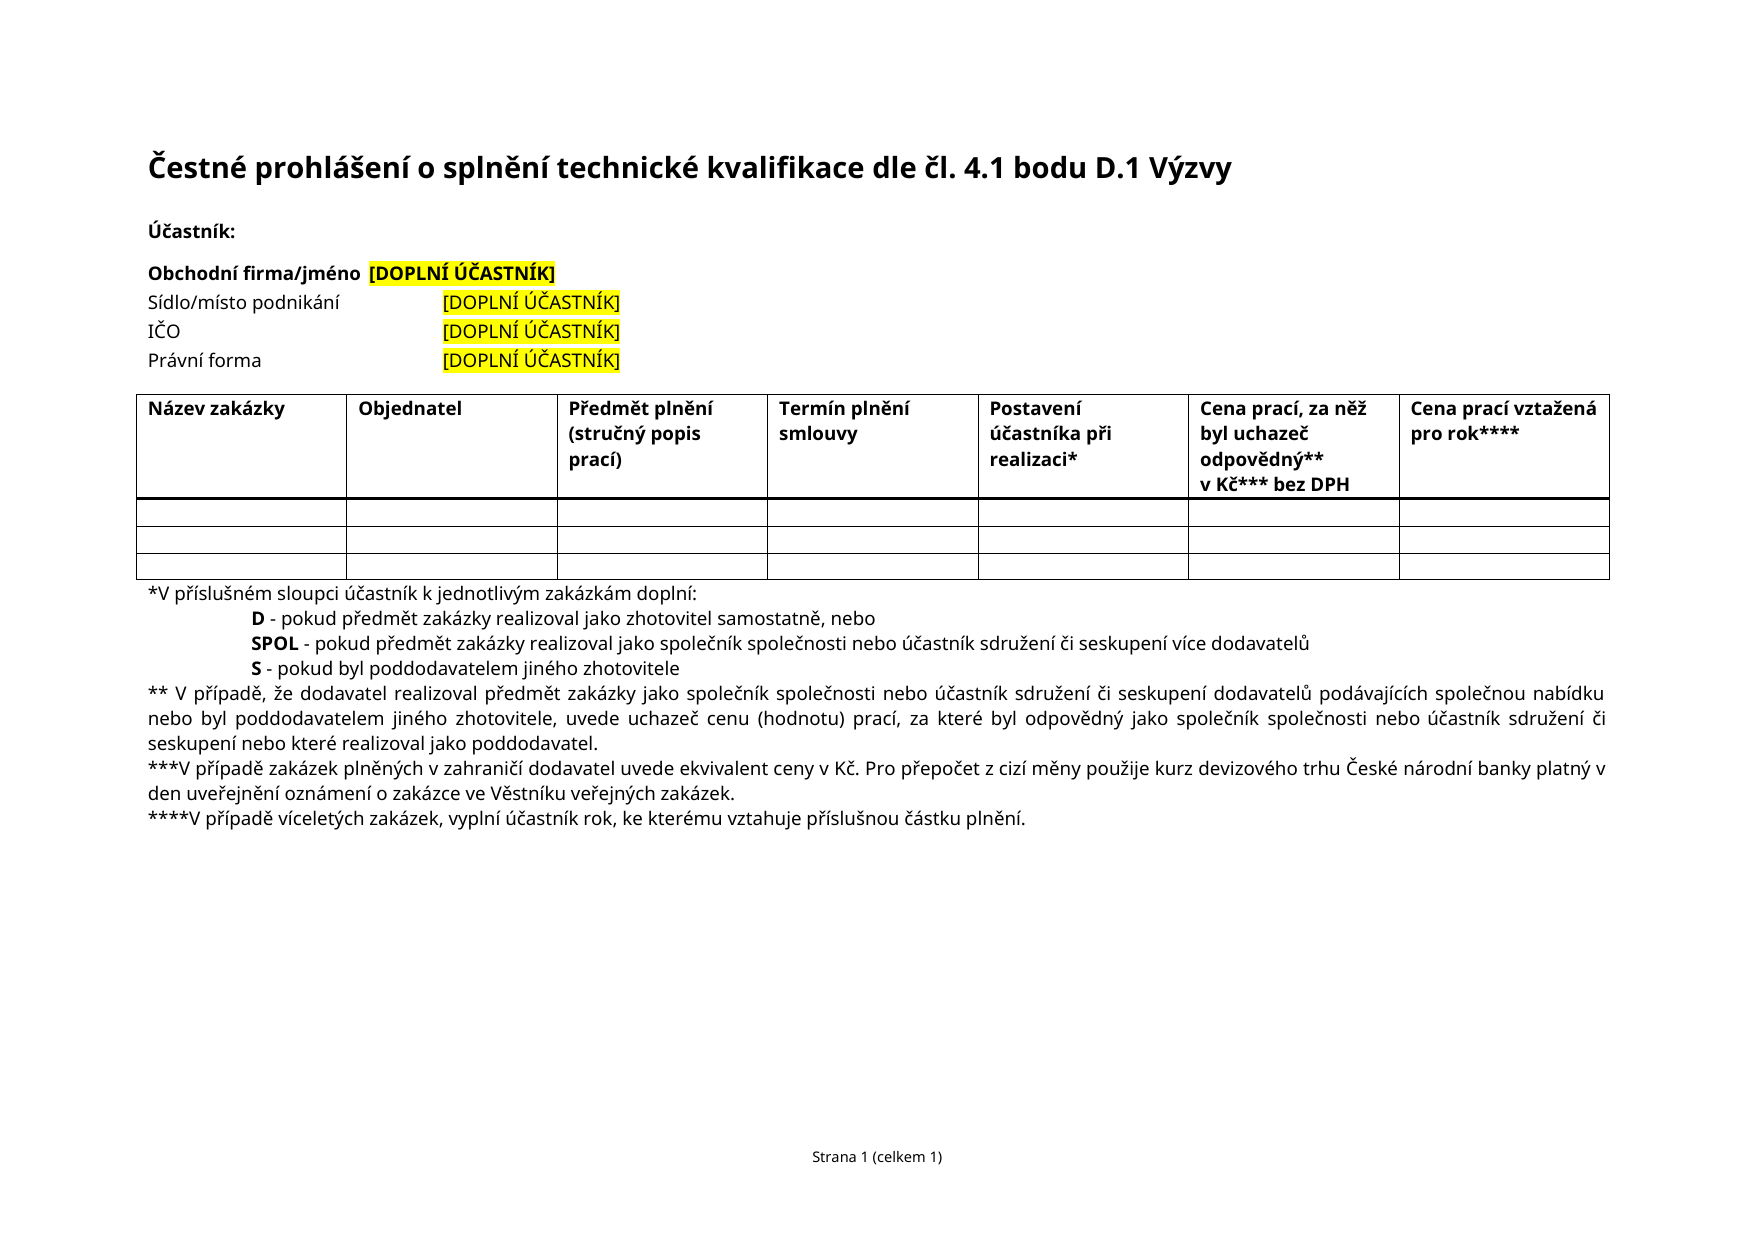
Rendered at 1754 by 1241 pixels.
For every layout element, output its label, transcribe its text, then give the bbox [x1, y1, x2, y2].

text ***V případě zakázek plněných v zahraničí dodavatel uvede ekvivalent ceny v Kč. Pro přepočet z cizí měny použije kurz devizového trhu České národní banky platný v den uveřejnění oznámení o zakázce ve Věstníku veřejných zakázek. [148, 755, 1606, 805]
text Účastník: [148, 214, 1606, 245]
table_header Objednatel [347, 395, 557, 497]
table_cell [768, 554, 978, 579]
table_cell [1189, 527, 1399, 552]
table_cell [137, 527, 346, 552]
table_cell [979, 527, 1188, 552]
text *V příslušném sloupci účastník k jednotlivým zakázkám doplní: [148, 580, 1606, 605]
table_cell [137, 554, 346, 579]
table_cell [558, 554, 767, 579]
text D - pokud předmět zakázky realizoval jako zhotovitel samostatně, nebo [251, 605, 1606, 630]
table_cell [1189, 500, 1399, 526]
text S - pokud byl poddodavatelem jiného zhotovitele [251, 655, 1606, 680]
table_cell [137, 500, 346, 526]
table_header Název zakázky [137, 395, 346, 497]
text Právní forma [DOPLNÍ ÚČASTNÍK] [148, 344, 1606, 373]
table_cell [1400, 500, 1609, 526]
text Čestné prohlášení o splnění technické kvalifikace dle čl. 4.1 bodu D.1 Výzvy [148, 148, 1606, 187]
table_cell [558, 527, 767, 552]
table_header Cena prací, za něž byl uchazeč odpovědný** v Kč*** bez DPH [1189, 395, 1399, 497]
table_header Předmět plnění (stručný popis prací) [558, 395, 767, 497]
table_cell [347, 527, 557, 552]
table_cell [979, 500, 1188, 526]
table_header Postavení účastníka při realizaci* [979, 395, 1188, 497]
table_cell [979, 554, 1188, 579]
text ****V případě víceletých zakázek, vyplní účastník rok, ke kterému vztahuje příslušnou částku plnění. [148, 805, 1606, 831]
table_cell [768, 500, 978, 526]
text Obchodní firma/jméno [DOPLNÍ ÚČASTNÍK] [148, 257, 1606, 286]
text ** V případě, že dodavatel realizoval předmět zakázky jako společník společnosti nebo účastník sdružení či seskupení dodavatelů podávajících společnou nabídku nebo byl poddodavatelem jiného zhotovitele, uvede uchazeč cenu (hodnotu) prací, za které byl odpovědný jako společník společnosti nebo účastník sdružení či seskupení nebo které realizoval jako poddodavatel. [148, 680, 1606, 755]
table_cell [1400, 527, 1609, 552]
table_cell [1189, 554, 1399, 579]
table_header Termín plnění smlouvy [768, 395, 978, 497]
table_cell [347, 500, 557, 526]
text SPOL - pokud předmět zakázky realizoval jako společník společnosti nebo účastník sdružení či seskupení více dodavatelů [251, 630, 1606, 655]
text IČO [DOPLNÍ ÚČASTNÍK] [148, 315, 1606, 344]
table_cell [347, 554, 557, 579]
table_cell [558, 500, 767, 526]
table_cell [768, 527, 978, 552]
table_header Cena prací vztažená pro rok**** [1400, 395, 1609, 497]
table_cell [1400, 554, 1609, 579]
text Sídlo/místo podnikání [DOPLNÍ ÚČASTNÍK] [148, 286, 1606, 315]
